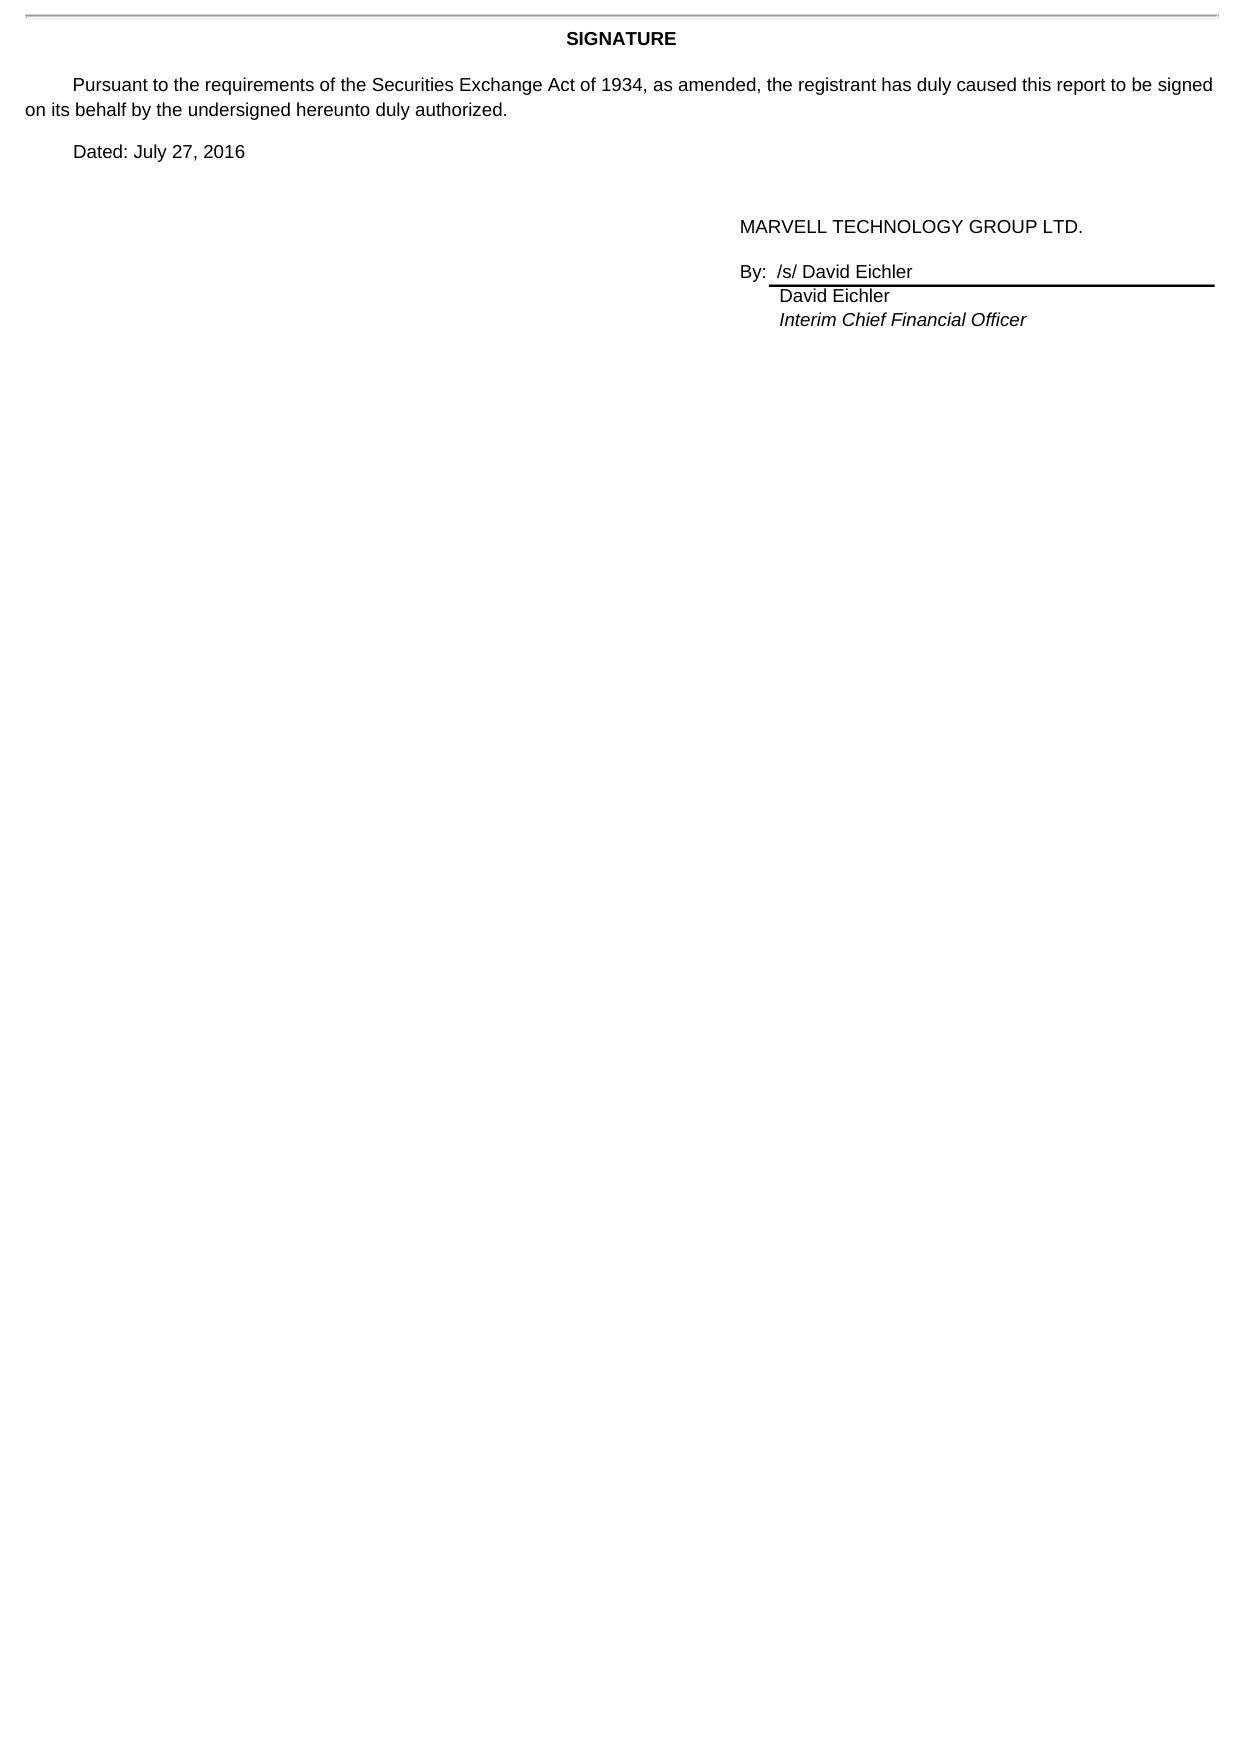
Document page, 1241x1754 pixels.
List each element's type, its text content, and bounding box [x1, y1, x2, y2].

text Pursuant to the requirements of the Securities Exchange Act of 1934, as amended, the registrant has duly caused this report to be signed on its behalf by the undersigned hereunto duly authorized. [25, 73, 1215, 120]
text SIGNATURE [25, 28, 1217, 50]
text By: /s/ David Eichler [739, 260, 1215, 282]
text Dated: July 27, 2016 [73, 141, 1215, 162]
text David Eichler [779, 284, 1215, 306]
text Interim Chief Financial Officer [779, 308, 1215, 330]
picture [23, 14, 1220, 21]
text MARVELL TECHNOLOGY GROUP LTD. [739, 215, 1215, 237]
